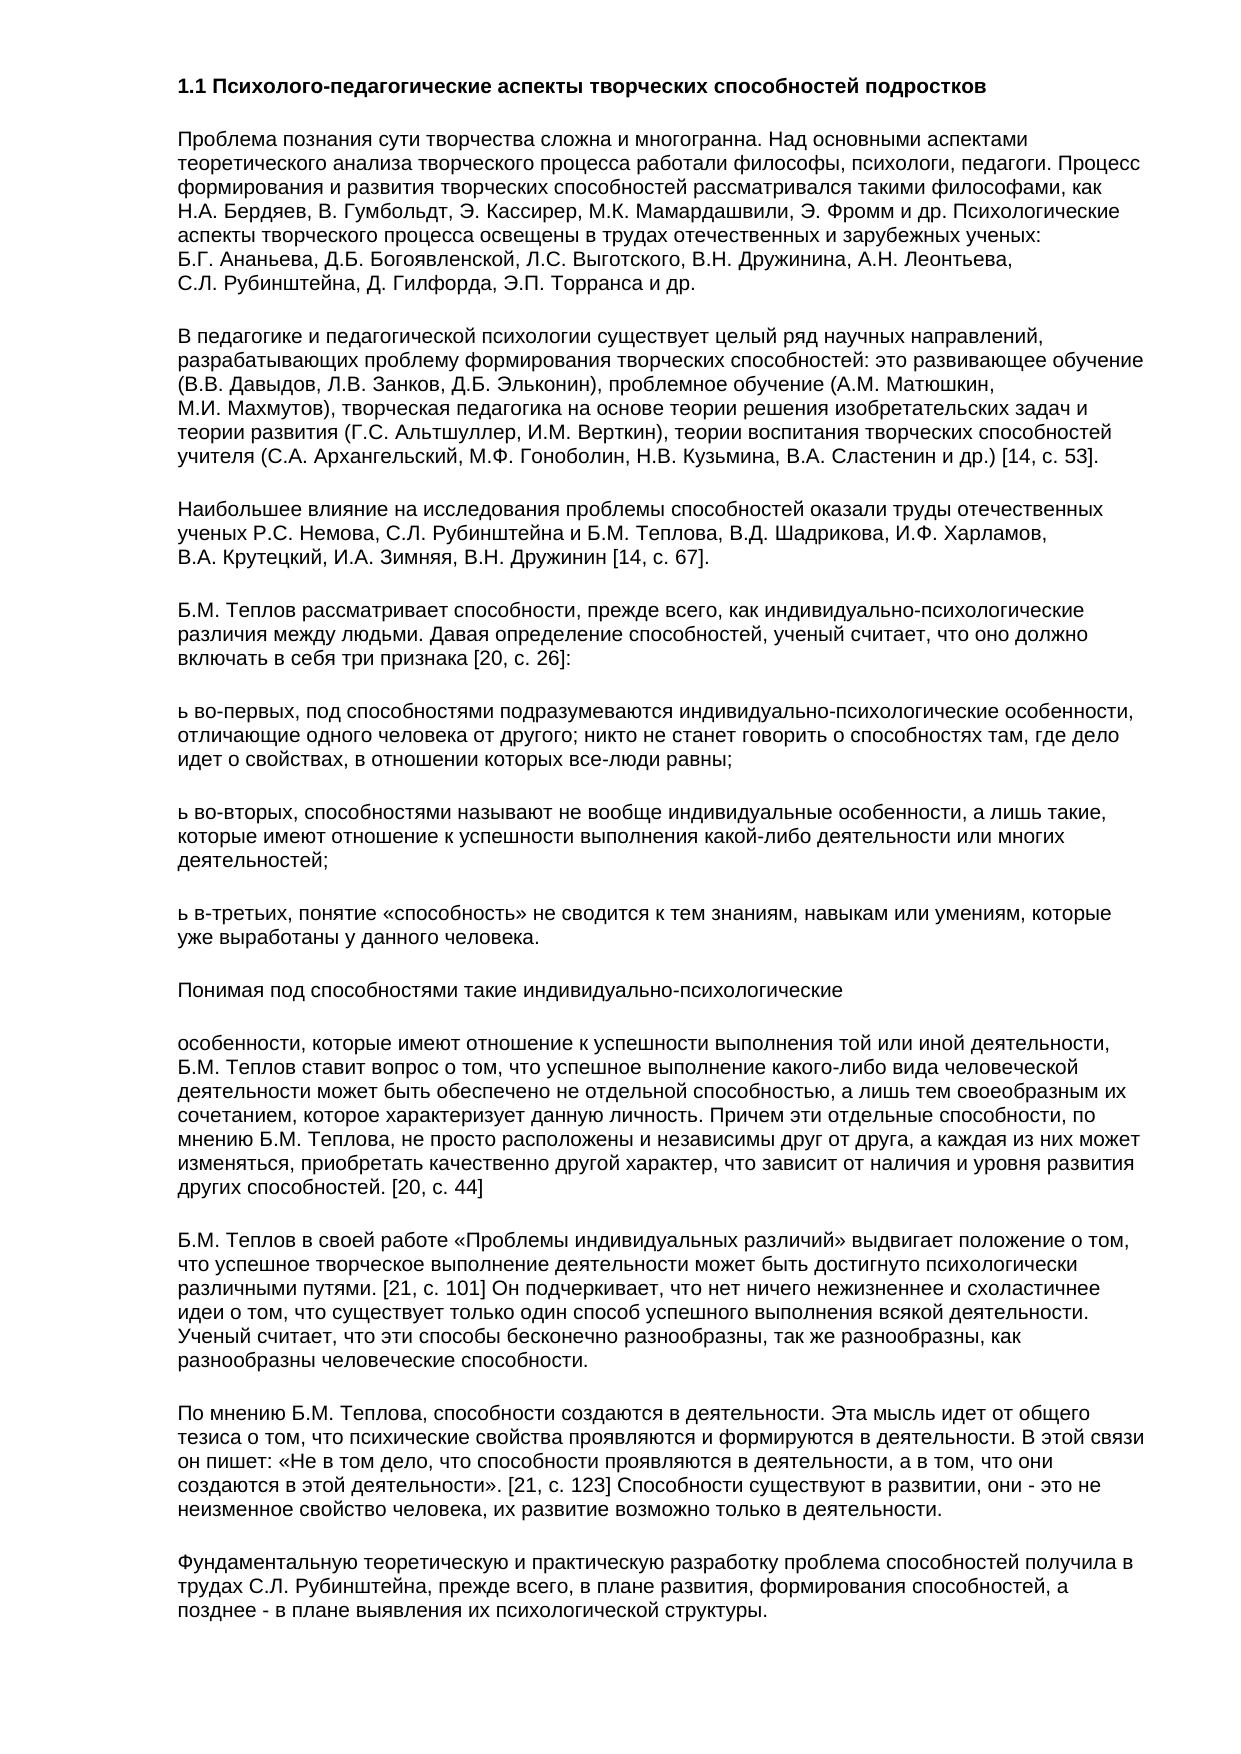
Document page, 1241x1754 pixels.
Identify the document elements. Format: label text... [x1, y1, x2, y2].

text 1.1 Психолого-педагогические аспекты творческих способностей подростков [177, 74, 1152, 98]
text Понимая под способностями такие индивидуально-психологические [177, 978, 1152, 1002]
text Фундаментальную теоретическую и практическую разработку проблема способностей получила в трудах С.Л. Рубинштейна, прежде всего, в плане развития, формирования способностей, а позднее - в плане выявления их психологической структуры. [177, 1550, 1152, 1622]
text ь во-вторых, способностями называют не вообще индивидуальные особенности, а лишь такие, которые имеют отношение к успешности выполнения какой-либо деятельности или многих деятельностей; [177, 800, 1152, 872]
text В педагогике и педагогической психологии существует целый ряд научных направлений, разрабатывающих проблему формирования творческих способностей: это развивающее обучение (В.В. Давыдов, Л.В. Занков, Д.Б. Эльконин), проблемное обучение (А.М. Матюшкин, М.И. Махмутов), творческая педагогика на основе теории решения изобретательских задач и теории развития (Г.С. Альтшуллер, И.М. Верткин), теории воспитания творческих способностей учителя (С.А. Архангельский, М.Ф. Гоноболин, Н.В. Кузьмина, В.А. Сластенин и др.) [14, с. 53]. [177, 324, 1152, 468]
text ь во-первых, под способностями подразумеваются индивидуально-психологические особенности, отличающие одного человека от другого; никто не станет говорить о способностях там, где дело идет о свойствах, в отношении которых все-люди равны; [177, 699, 1152, 771]
text ь в-третьих, понятие «способность» не сводится к тем знаниям, навыкам или умениям, которые уже выработаны у данного человека. [177, 901, 1152, 949]
text По мнению Б.М. Теплова, способности создаются в деятельности. Эта мысль идет от общего тезиса о том, что психические свойства проявляются и формируются в деятельности. В этой связи он пишет: «Не в том дело, что способности проявляются в деятельности, а в том, что они создаются в этой деятельности». [21, с. 123] Способности существуют в развитии, они - это не неизменное свойство человека, их развитие возможно только в деятельности. [177, 1401, 1152, 1521]
text Наибольшее влияние на исследования проблемы способностей оказали труды отечественных ученых Р.С. Немова, С.Л. Рубинштейна и Б.М. Теплова, В.Д. Шадрикова, И.Ф. Харламов, В.А. Крутецкий, И.А. Зимняя, В.Н. Дружинин [14, с. 67]. [177, 497, 1152, 569]
text Б.М. Теплов в своей работе «Проблемы индивидуальных различий» выдвигает положение о том, что успешное творческое выполнение деятельности может быть достигнуто психологически различными путями. [21, с. 101] Он подчеркивает, что нет ничего нежизненнее и схоластичнее идеи о том, что существует только один способ успешного выполнения всякой деятельности. Ученый считает, что эти способы бесконечно разнообразны, так же разнообразны, как разнообразны человеческие способности. [177, 1228, 1152, 1372]
text Проблема познания сути творчества сложна и многогранна. Над основными аспектами теоретического анализа творческого процесса работали философы, психологи, педагоги. Процесс формирования и развития творческих способностей рассматривался такими философами, как Н.А. Бердяев, В. Гумбольдт, Э. Кассирер, М.К. Мамардашвили, Э. Фромм и др. Психологические аспекты творческого процесса освещены в трудах отечественных и зарубежных ученых: Б.Г. Ананьева, Д.Б. Богоявленской, Л.С. Выготского, В.Н. Дружинина, А.Н. Леонтьева, С.Л. Рубинштейна, Д. Гилфорда, Э.П. Торранса и др. [177, 127, 1152, 295]
text Б.М. Теплов рассматривает способности, прежде всего, как индивидуально-психологические различия между людьми. Давая определение способностей, ученый считает, что оно должно включать в себя три признака [20, с. 26]: [177, 598, 1152, 670]
text особенности, которые имеют отношение к успешности выполнения той или иной деятельности, Б.М. Теплов ставит вопрос о том, что успешное выполнение какого-либо вида человеческой деятельности может быть обеспечено не отдельной способностью, а лишь тем своеобразным их сочетанием, которое характеризует данную личность. Причем эти отдельные способности, по мнению Б.М. Теплова, не просто расположены и независимы друг от друга, а каждая из них может изменяться, приобретать качественно другой характер, что зависит от наличия и уровня развития других способностей. [20, с. 44] [177, 1031, 1152, 1199]
